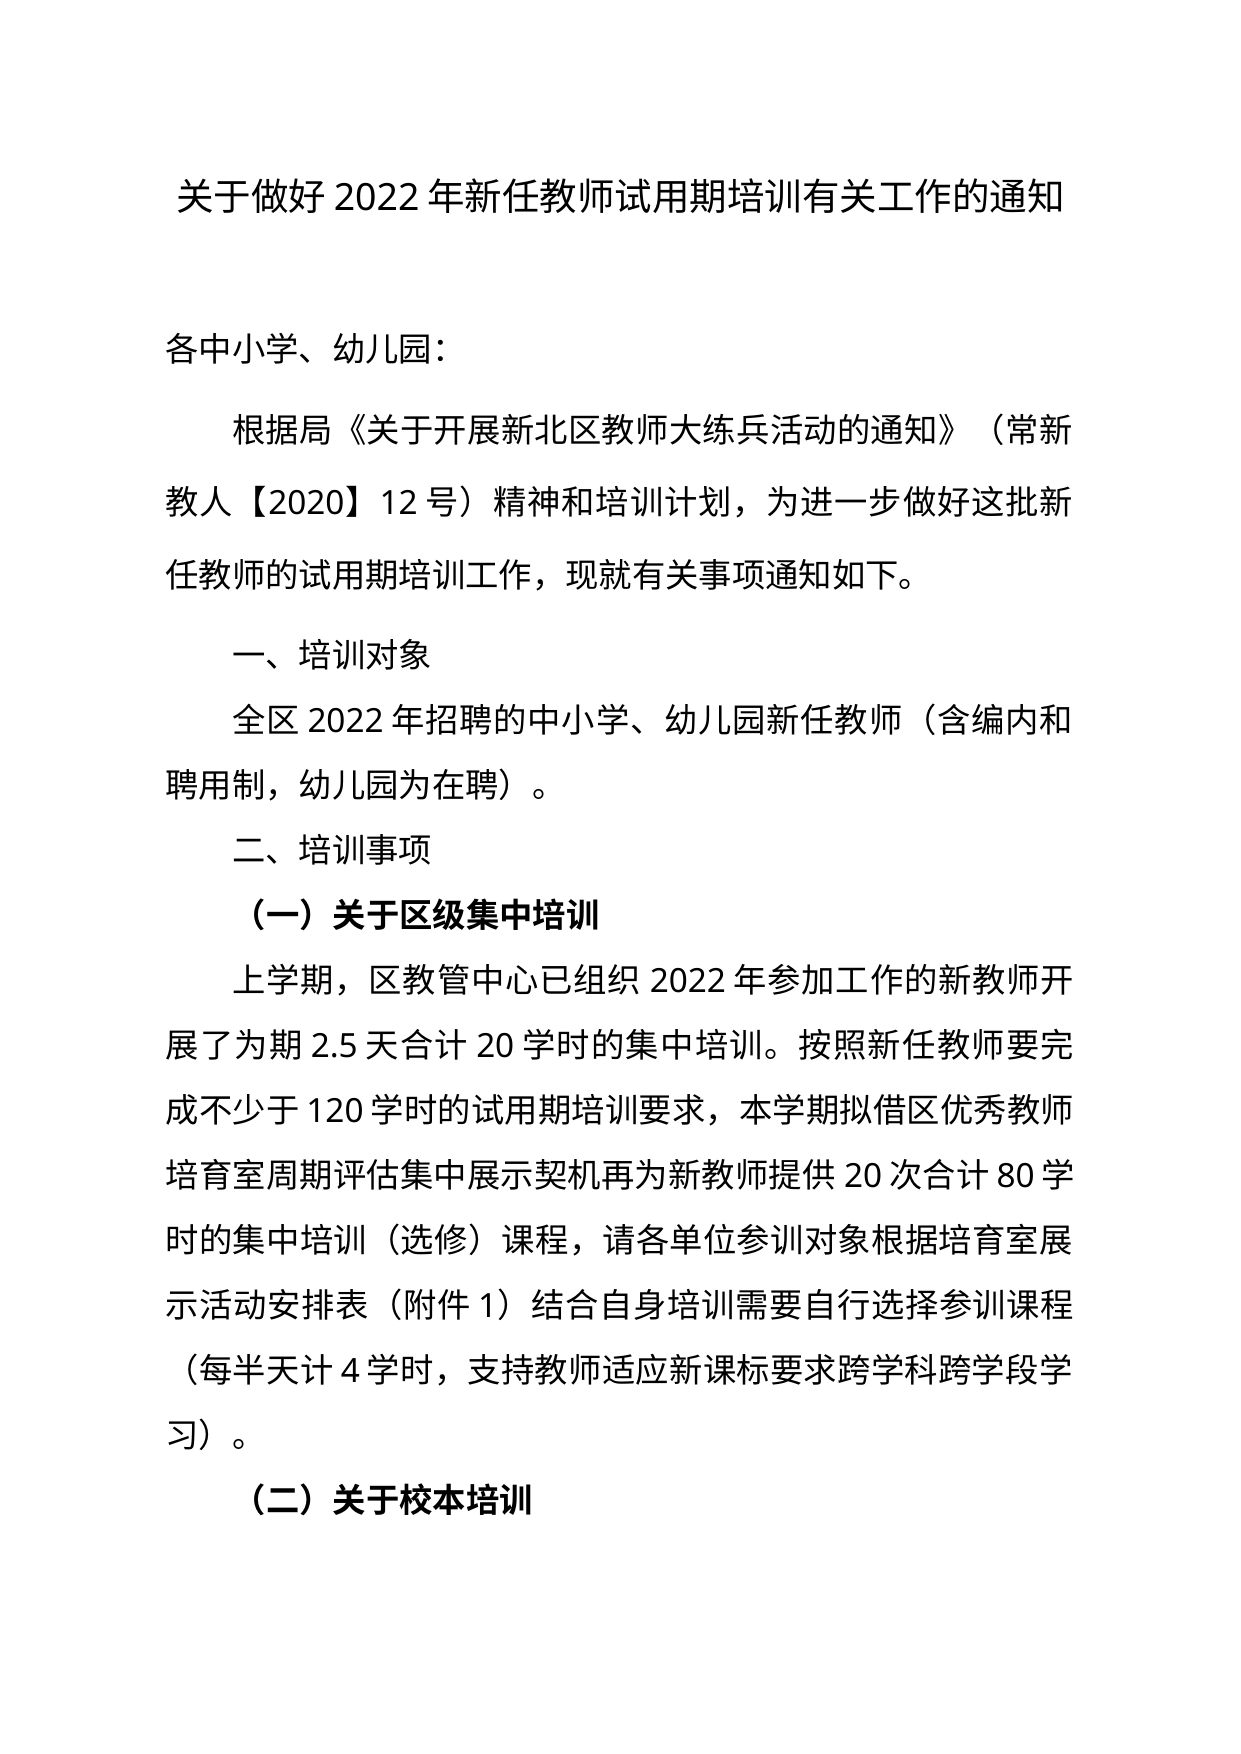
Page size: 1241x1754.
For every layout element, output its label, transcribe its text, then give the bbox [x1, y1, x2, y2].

text 二、培训事项 [165, 816, 1075, 881]
text 一、培训对象 [165, 621, 1075, 686]
text 根据局《关于开展新北区教师大练兵活动的通知》（常新教人【2020】12号）精神和培训计划，为进一步做好这批新任教师的试用期培训工作，现就有关事项通知如下。 [165, 404, 1075, 597]
text 各中小学、幼儿园： [165, 315, 1075, 380]
text （一）关于区级集中培训 [165, 881, 1075, 946]
text 关于做好2022年新任教师试用期培训有关工作的通知 [165, 162, 1075, 227]
text （二）关于校本培训 [165, 1466, 1075, 1531]
text 全区2022年招聘的中小学、幼儿园新任教师（含编内和聘用制，幼儿园为在聘）。 [165, 686, 1075, 816]
text 上学期，区教管中心已组织2022年参加工作的新教师开展了为期2.5天合计20学时的集中培训。按照新任教师要完成不少于120学时的试用期培训要求，本学期拟借区优秀教师培育室周期评估集中展示契机再为新教师提供20次合计80学时的集中培训（选修）课程，请各单位参训对象根据培育室展示活动安排表（附件1）结合自身培训需要自行选择参训课程（每半天计4学时，支持教师适应新课标要求跨学科跨学段学习）。 [165, 946, 1075, 1466]
